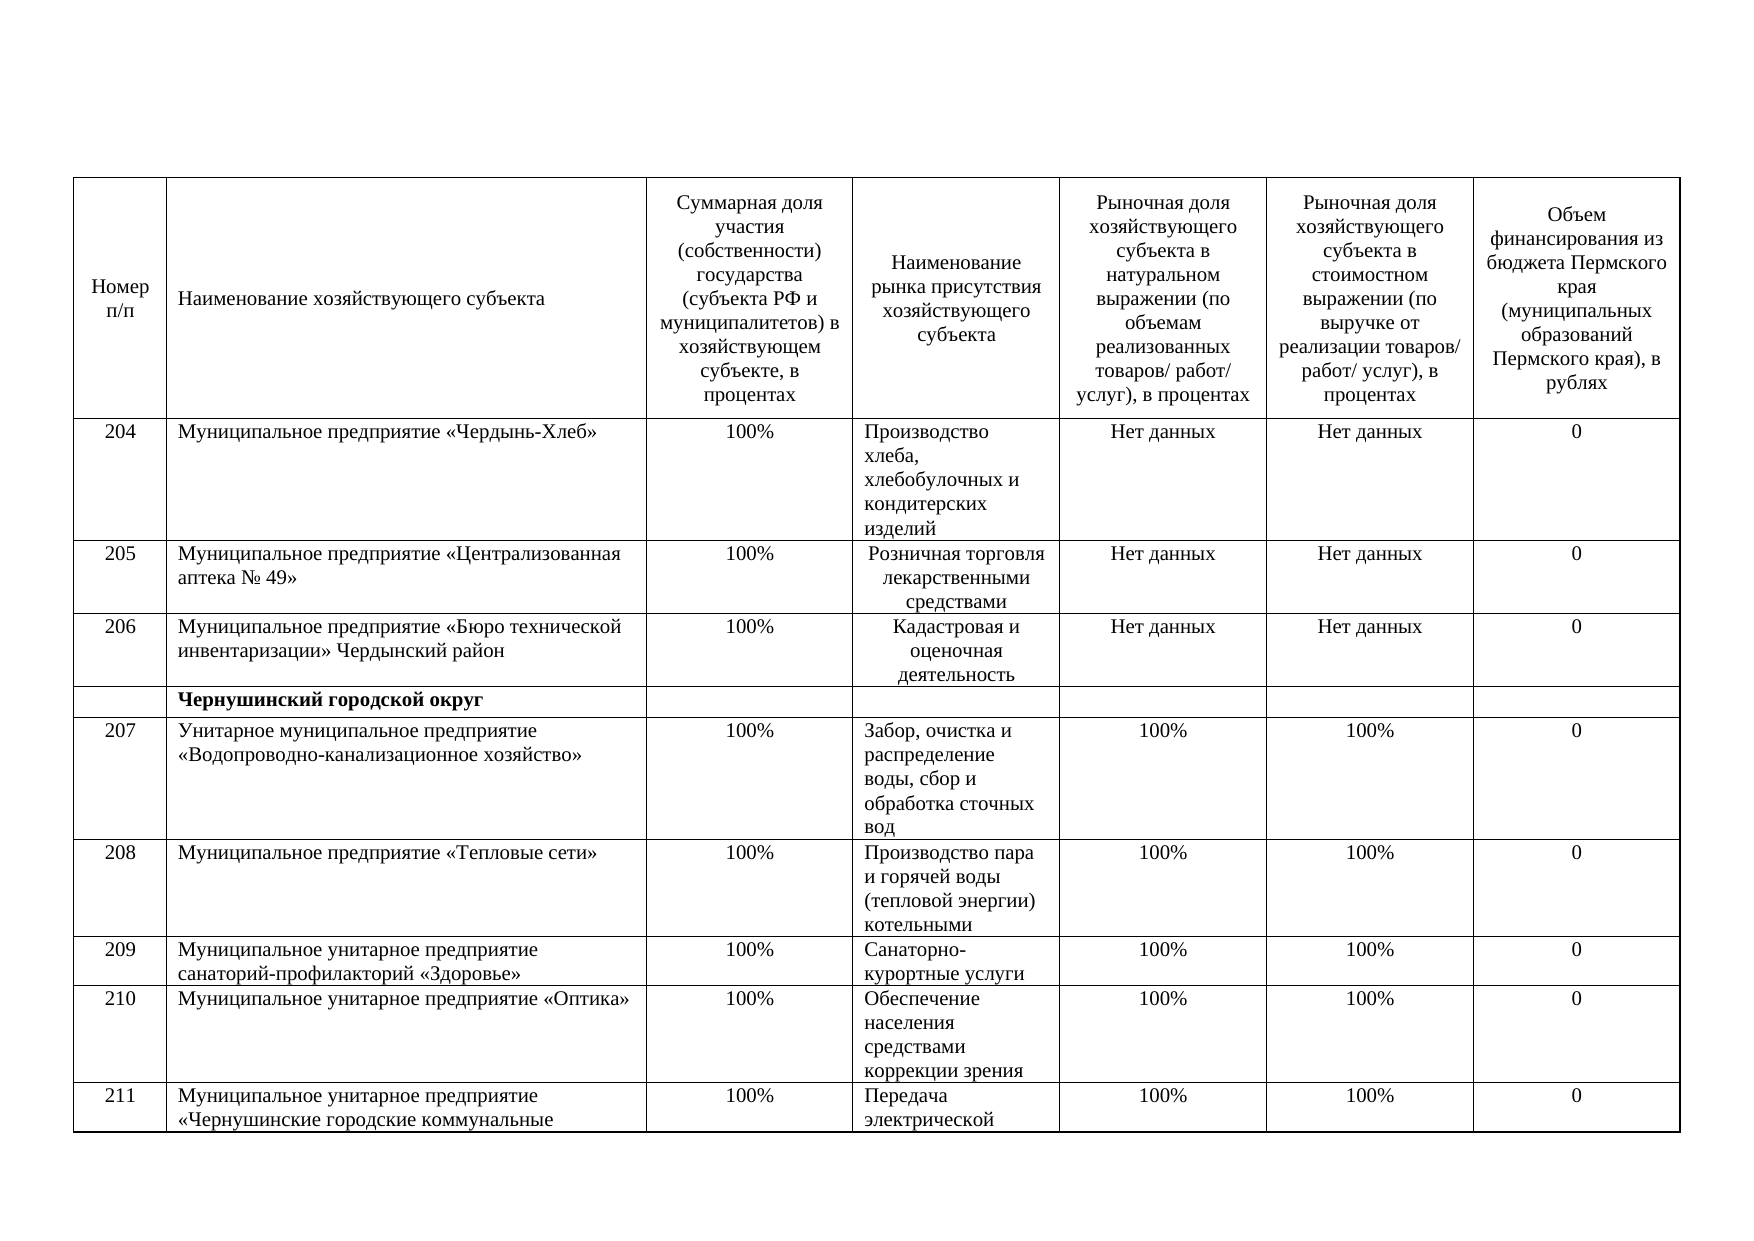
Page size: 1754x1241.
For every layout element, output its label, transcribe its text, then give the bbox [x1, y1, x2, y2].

table_header Номер п/п [74, 178, 166, 418]
table_cell 100% [1060, 937, 1266, 985]
table_cell 0 [1474, 541, 1679, 613]
table_cell 100% [647, 718, 852, 838]
table_cell Муниципальное унитарное предприятие санаторий-профилакторий «Здоровье» [167, 937, 646, 985]
table_cell 100% [1267, 1083, 1473, 1131]
table_cell 0 [1474, 986, 1679, 1082]
table_cell 0 [1474, 718, 1679, 838]
table_cell Чернушинский городской округ [167, 687, 646, 717]
table_cell Муниципальное предприятие «Бюро технической инвентаризации» Чердынский район [167, 614, 646, 686]
table_cell Нет данных [1267, 614, 1473, 686]
table_cell 0 [1474, 419, 1679, 539]
table_cell 100% [1060, 718, 1266, 838]
table_cell 100% [647, 937, 852, 985]
table_cell 0 [1474, 1083, 1679, 1131]
table_header Объем финансирования из бюджета Пермского края (муниципальных образований Пермского края), в рублях [1474, 178, 1679, 418]
table_cell 209 [74, 937, 166, 985]
table_cell Нет данных [1060, 541, 1266, 613]
table_cell Забор, очистка и распределение воды, сбор и обработка сточных вод [853, 718, 1059, 838]
table_cell Производство пара и горячей воды (тепловой энергии) котельными [853, 840, 1059, 936]
table_cell 0 [1474, 937, 1679, 985]
table_cell 0 [1474, 840, 1679, 936]
table_cell Розничная торговля лекарственными средствами [853, 541, 1059, 613]
table_cell Санаторно-курортные услуги [853, 937, 1059, 985]
table_header Наименование хозяйствующего субъекта [167, 178, 646, 418]
table_cell Унитарное муниципальное предприятие «Водопроводно-канализационное хозяйство» [167, 718, 646, 838]
table_cell [1474, 687, 1679, 717]
table_cell 100% [647, 614, 852, 686]
table_cell 100% [1267, 986, 1473, 1082]
table_cell Нет данных [1060, 419, 1266, 539]
table_cell 100% [1060, 1083, 1266, 1131]
table_cell 100% [647, 840, 852, 936]
table_cell 100% [647, 1083, 852, 1131]
table_cell Нет данных [1267, 419, 1473, 539]
table_cell 100% [647, 986, 852, 1082]
table_cell Нет данных [1060, 614, 1266, 686]
table_cell 208 [74, 840, 166, 936]
table_cell 100% [647, 541, 852, 613]
table_cell 100% [1267, 718, 1473, 838]
table_cell 204 [74, 419, 166, 539]
table_cell Муниципальное унитарное предприятие «Чернушинские городские коммунальные электрические сети» [167, 1083, 646, 1131]
table_cell 206 [74, 614, 166, 686]
table_cell 100% [1060, 840, 1266, 936]
table_cell [647, 687, 852, 717]
table_cell 100% [647, 419, 852, 539]
table_header Рыночная доля хозяйствующего субъекта в натуральном выражении (по объемам реализованных товаров/ работ/ услуг), в процентах [1060, 178, 1266, 418]
table_cell 207 [74, 718, 166, 838]
table_cell 0 [1474, 614, 1679, 686]
table_cell [853, 687, 1059, 717]
table_header Рыночная доля хозяйствующего субъекта в стоимостном выражении (по выручке от реализации товаров/ работ/ услуг), в процентах [1267, 178, 1473, 418]
table_cell 210 [74, 986, 166, 1082]
table_cell Кадастровая и оценочная деятельность [853, 614, 1059, 686]
table_cell 100% [1060, 986, 1266, 1082]
table_cell Обеспечение населения средствами коррекции зрения [853, 986, 1059, 1082]
table_cell Муниципальное предприятие «Тепловые сети» [167, 840, 646, 936]
table_cell 100% [1267, 937, 1473, 985]
table_cell Муниципальное унитарное предприятие «Оптика» [167, 986, 646, 1082]
table_cell [1267, 687, 1473, 717]
table_cell Муниципальное предприятие «Централизованная аптека № 49» [167, 541, 646, 613]
table_cell 205 [74, 541, 166, 613]
table_cell [1060, 687, 1266, 717]
table_cell Производство хлеба, хлебобулочных и кондитерских изделий [853, 419, 1059, 539]
table_cell 100% [1267, 840, 1473, 936]
table_header Суммарная доля участия (собственности) государства (субъекта РФ и муниципалитетов) в хозяйствующем субъекте, в процентах [647, 178, 852, 418]
table_cell 211 [74, 1083, 166, 1131]
table_cell [74, 687, 166, 717]
table_cell Передача электрической энергии [853, 1083, 1059, 1131]
table_cell Муниципальное предприятие «Чердынь-Хлеб» [167, 419, 646, 539]
table_cell Нет данных [1267, 541, 1473, 613]
table_header Наименование рынка присутствия хозяйствующего субъекта [853, 178, 1059, 418]
